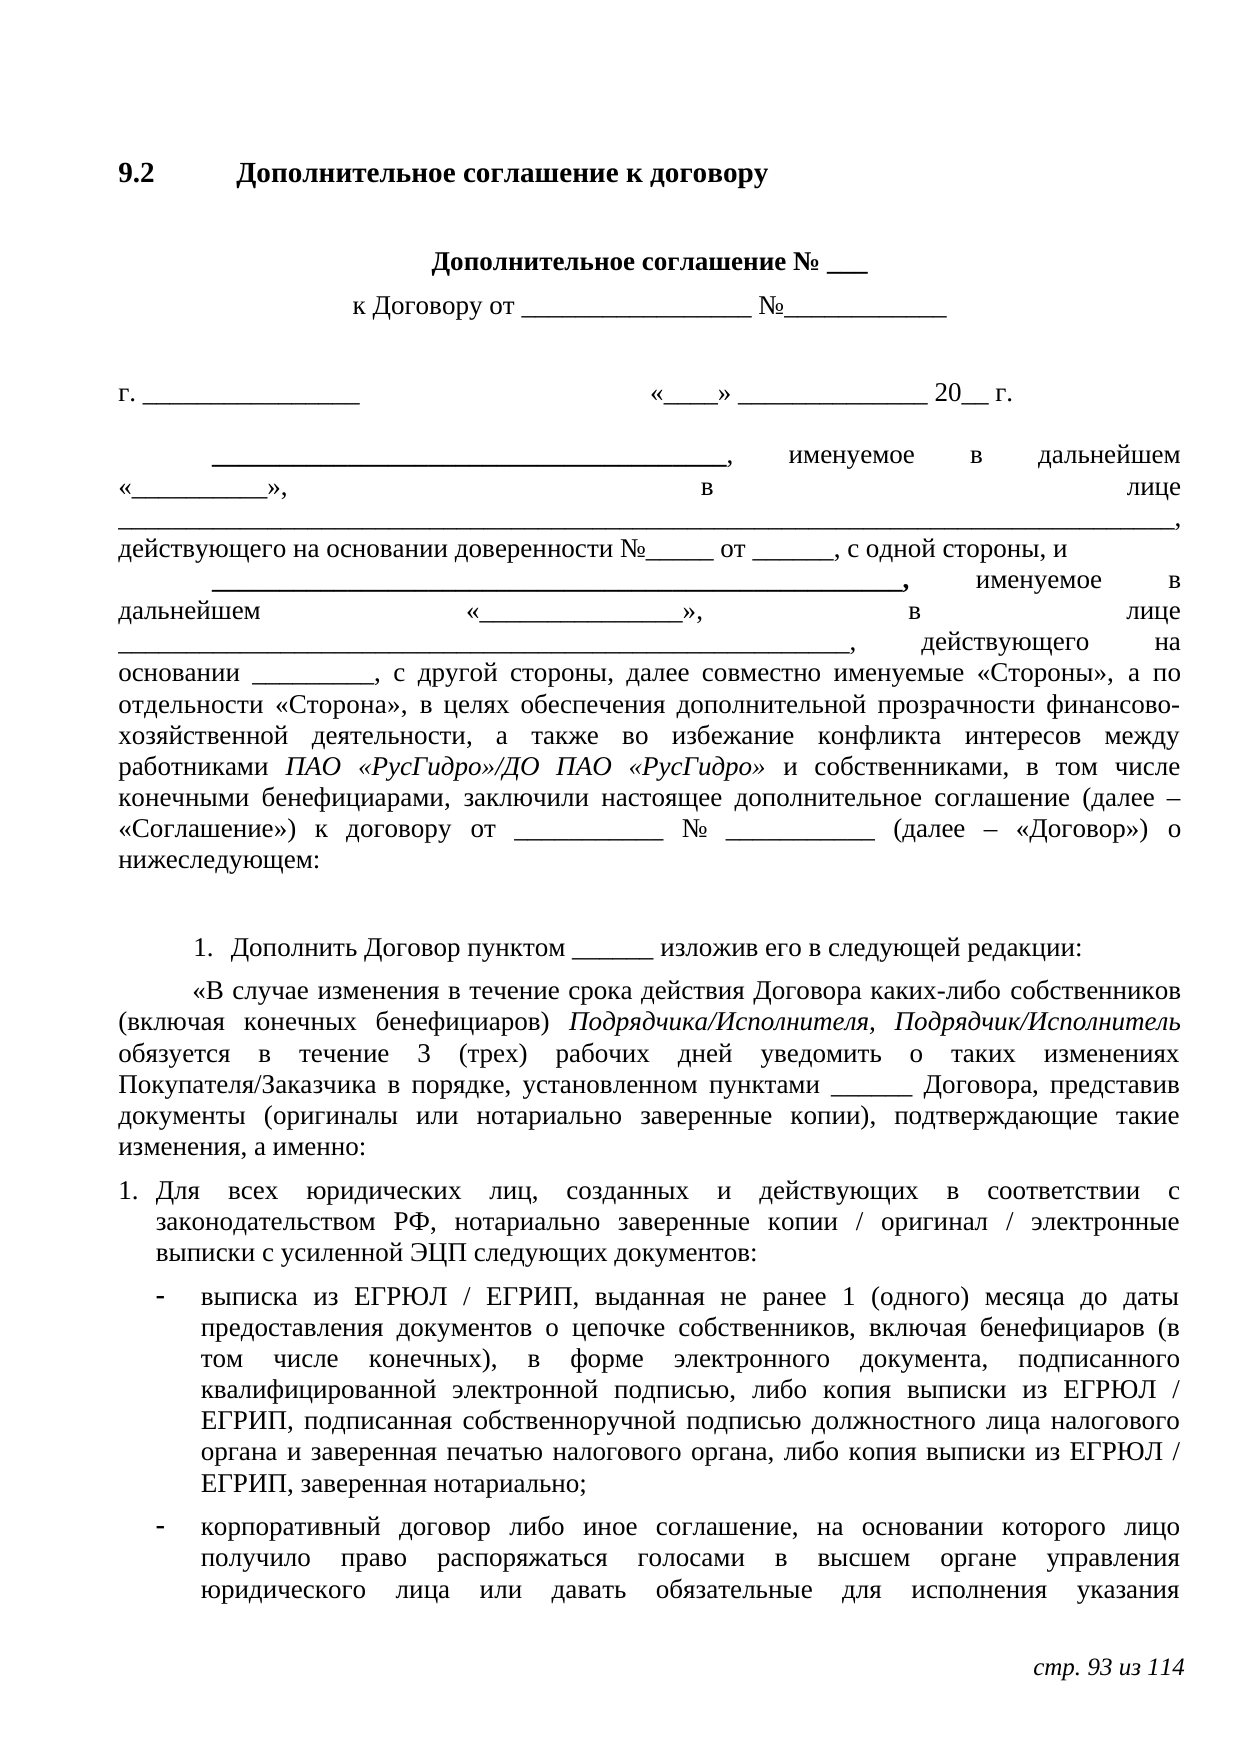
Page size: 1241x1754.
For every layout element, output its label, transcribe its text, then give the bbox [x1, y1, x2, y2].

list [156, 1510, 1181, 1604]
text г. ________________ «____» ______________ 20__ г. [118, 376, 1181, 407]
text к Договору от _________________ №____________ [118, 289, 1181, 320]
text ___________________________________________________, именуемое в дальнейшем «_______________», в лице ______________________________________________________, действующего на основании _________, с другой стороны, далее совместно именуемые «Стороны», а по отдельности «Сторона», в целях обеспечения дополнительной прозрачности финансово-хозяйственной деятельности, а также во избежание конфликта интересов между работниками ПАО «РусГидро»/ДО ПАО «РусГидро» и собственниками, в том числе конечными бенефициарами, заключили настоящее дополнительное соглашение (далее – «Соглашение») к договору от ___________ № ___________ (далее – «Договор») о нижеследующем: [118, 563, 1181, 874]
text Дополнительное соглашение № ___ [118, 245, 1181, 276]
subtitle Дополнительное соглашение к договору [118, 156, 1181, 189]
text ______________________________________, именуемое в дальнейшем «__________», в лице ______________________________________________________________________________, действующего на основании доверенности №_____ от ______, с одной стороны, и [118, 438, 1181, 563]
list Для всех юридических лиц, созданных и действующих в соответствии с законодательством РФ, нотариально заверенные копии / оригинал / электронные выписки с усиленной ЭЦП следующих документов: [118, 1174, 1181, 1267]
list выписка из ЕГРЮЛ / ЕГРИП, выданная не ранее 1 (одного) месяца до даты предоставления документов о цепочке собственников, включая бенефициаров (в том числе конечных), в форме электронного документа, подписанного квалифицированной электронной подписью, либо копия выписки из ЕГРЮЛ / ЕГРИП, подписанная собственноручной подписью должностного лица налогового органа и заверенная печатью налогового органа, либо копия выписки из ЕГРЮЛ / ЕГРИП, заверенная нотариально; [156, 1280, 1181, 1498]
list Дополнить Договор пунктом ______ изложив его в следующей редакции: [193, 931, 1181, 962]
text «В случае изменения в течение срока действия Договора каких-либо собственников (включая конечных бенефициаров) Подрядчика/Исполнителя, Подрядчик/Исполнитель обязуется в течение 3 (трех) рабочих дней уведомить о таких изменениях Покупателя/Заказчика в порядке, установленном пунктами ______ Договора, представив документы (оригиналы или нотариально заверенные копии), подтверждающие такие изменения, а именно: [118, 974, 1181, 1161]
